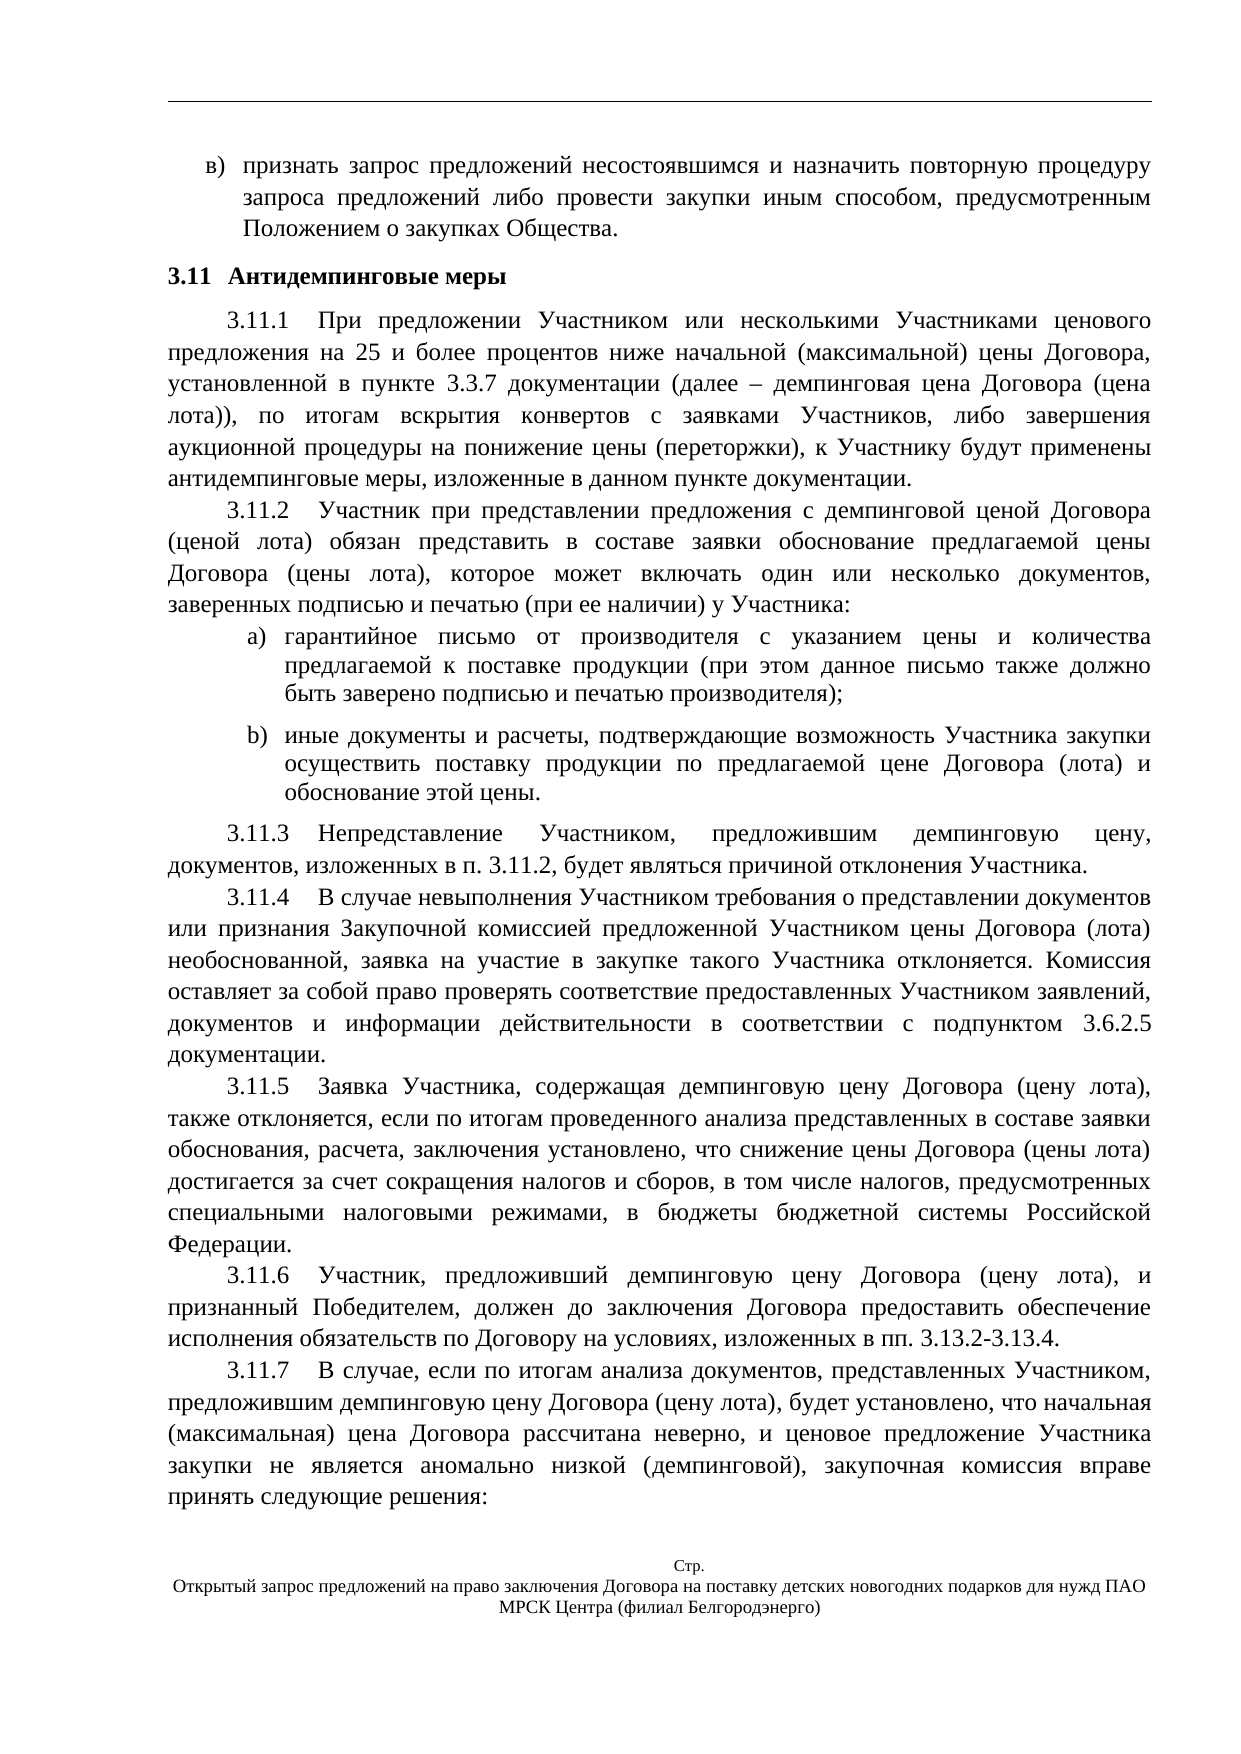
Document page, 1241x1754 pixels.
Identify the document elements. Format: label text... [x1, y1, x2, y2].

list Заявка Участника, содержащая демпинговую цену Договора (цену лота), также отклоняется, если по итогам проведенного анализа представленных в составе заявки обоснования, расчета, заключения установлено, что снижение цены Договора (цены лота) достигается за счет сокращения налогов и сборов, в том числе налогов, предусмотренных специальными налоговыми режимами, в бюджеты бюджетной системы Российской Федерации. [168, 1071, 1152, 1258]
subtitle Антидемпинговые меры [168, 261, 1152, 290]
list В случае, если по итогам анализа документов, представленных Участником, предложившим демпинговую цену Договора (цену лота), будет установлено, что начальная (максимальная) цена Договора рассчитана неверно, и ценовое предложение Участника закупки не является аномально низкой (демпинговой), закупочная комиссия вправе принять следующие решения: [168, 1355, 1152, 1510]
list признать запрос предложений несостоявшимся и назначить повторную процедуру запроса предложений либо провести закупки иным способом, предусмотренным Положением о закупках Общества. [205, 150, 1152, 242]
list Участник при представлении предложения с демпинговой ценой Договора (ценой лота) обязан представить в составе заявки обоснование предлагаемой цены Договора (цены лота), которое может включать один или несколько документов, заверенных подписью и печатью (при ее наличии) у Участника: [168, 495, 1152, 618]
list иные документы и расчеты, подтверждающие возможность Участника закупки осуществить поставку продукции по предлагаемой цене Договора (лота) и обоснование этой цены. [247, 720, 1152, 806]
list гарантийное письмо от производителя с указанием цены и количества предлагаемой к поставке продукции (при этом данное письмо также должно быть заверено подписью и печатью производителя); [247, 621, 1152, 707]
